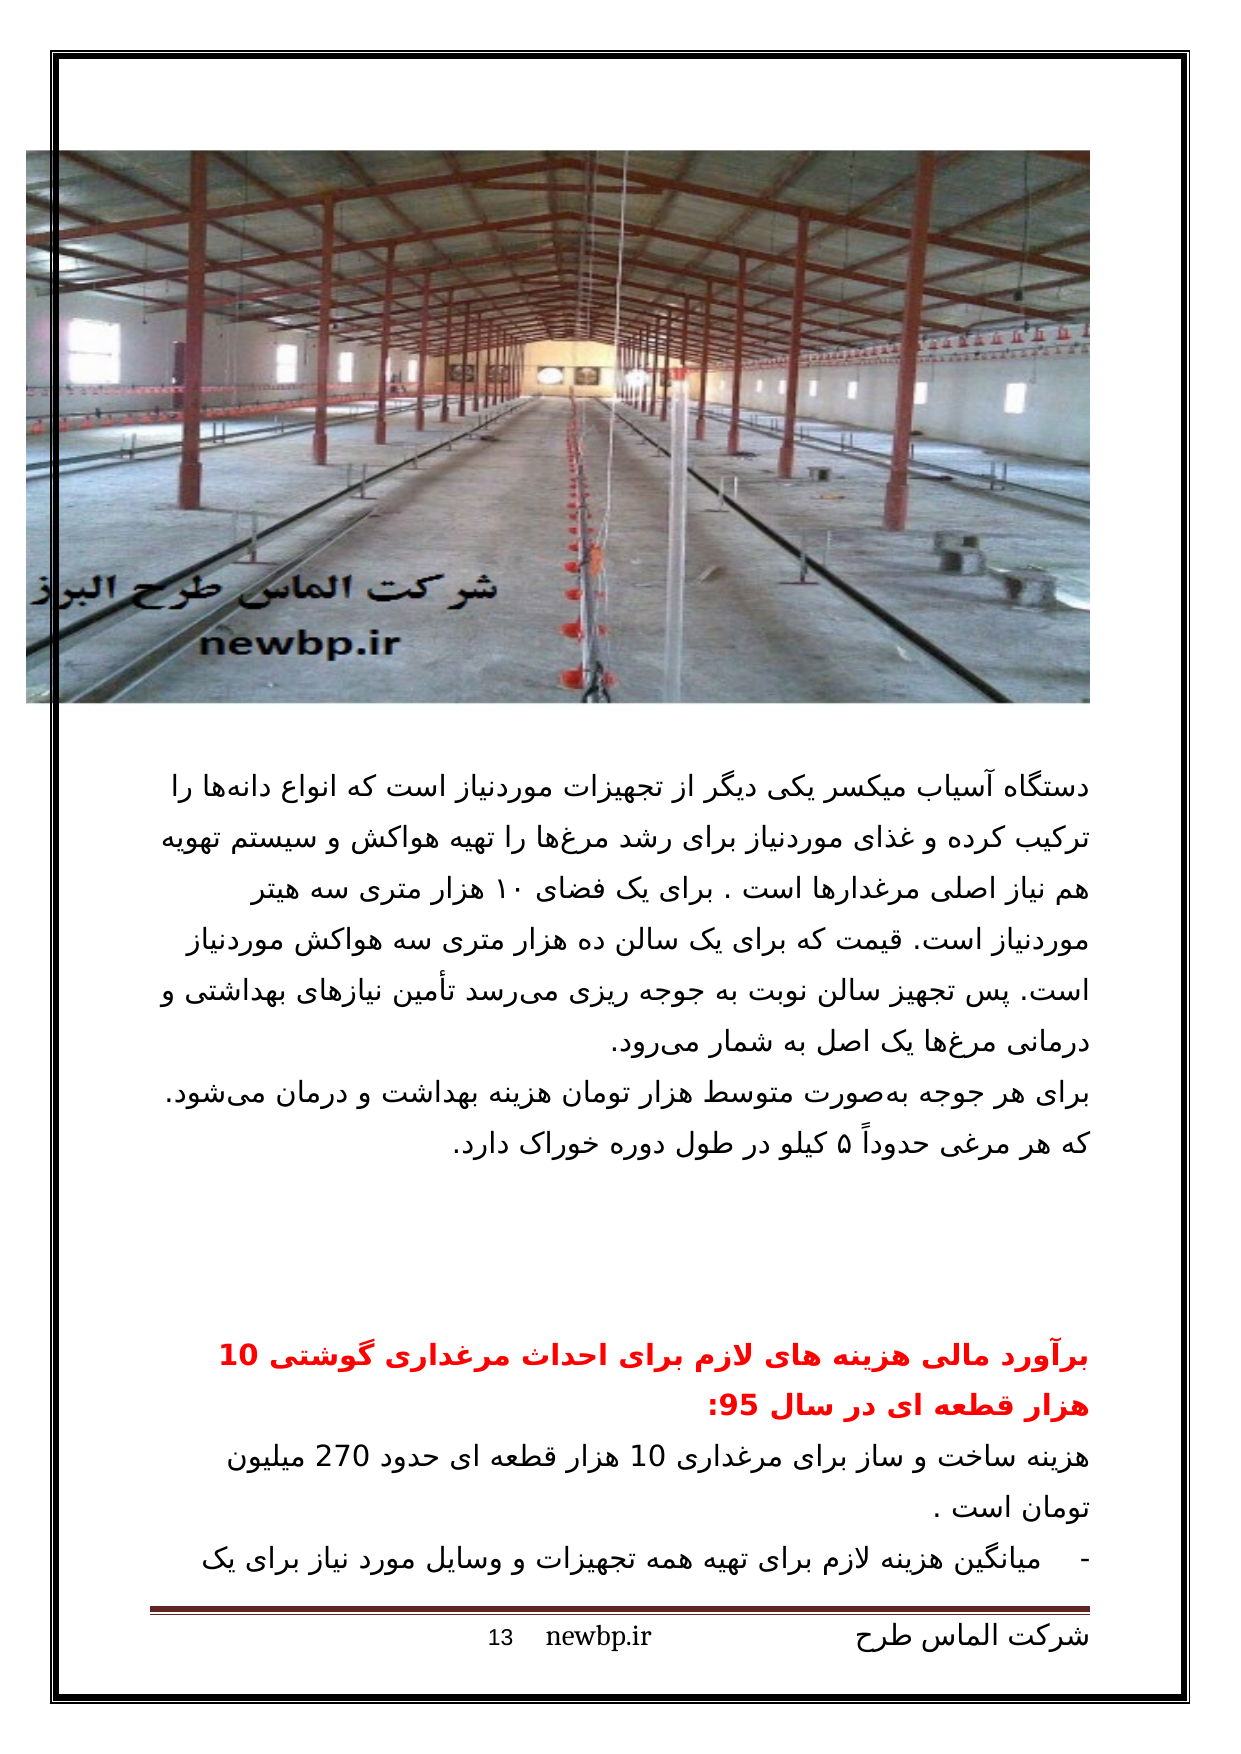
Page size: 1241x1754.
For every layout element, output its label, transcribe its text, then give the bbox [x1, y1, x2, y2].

text دستگاه آسیاب میکسر یکی دیگر از تجهیزات موردنیاز است که انواع دانه‌ها را ترکیب کرده و غذای موردنیاز برای رشد مرغ‌ها را تهیه هواکش و سیستم تهویه هم نیاز اصلی مرغدارها است . برای یک فضای ۱۰ هزار متری سه هیتر موردنیاز است. قیمت که برای یک سالن ده هزار متری سه هواکش موردنیاز است. پس تجهیز سالن نوبت به جوجه ریزی می‌رسد تأمین نیازهای بهداشتی و درمانی مرغ‌ها یک اصل به شمار می‌رود. برای هر جوجه به‌صورت متوسط هزار تومان هزینه بهداشت و درمان می‌شود. که هر مرغی حدوداً ۵ کیلو در طول دوره خوراک دارد. [150, 719, 1090, 1160]
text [150, 1440, 1090, 1576]
picture [26, 150, 50, 705]
subtitle برآورد مالی هزینه های لازم برای احداث مرغداری گوشتی 10 هزار قطعه ای در سال 95: [150, 1338, 1090, 1423]
picture [59, 150, 1090, 705]
